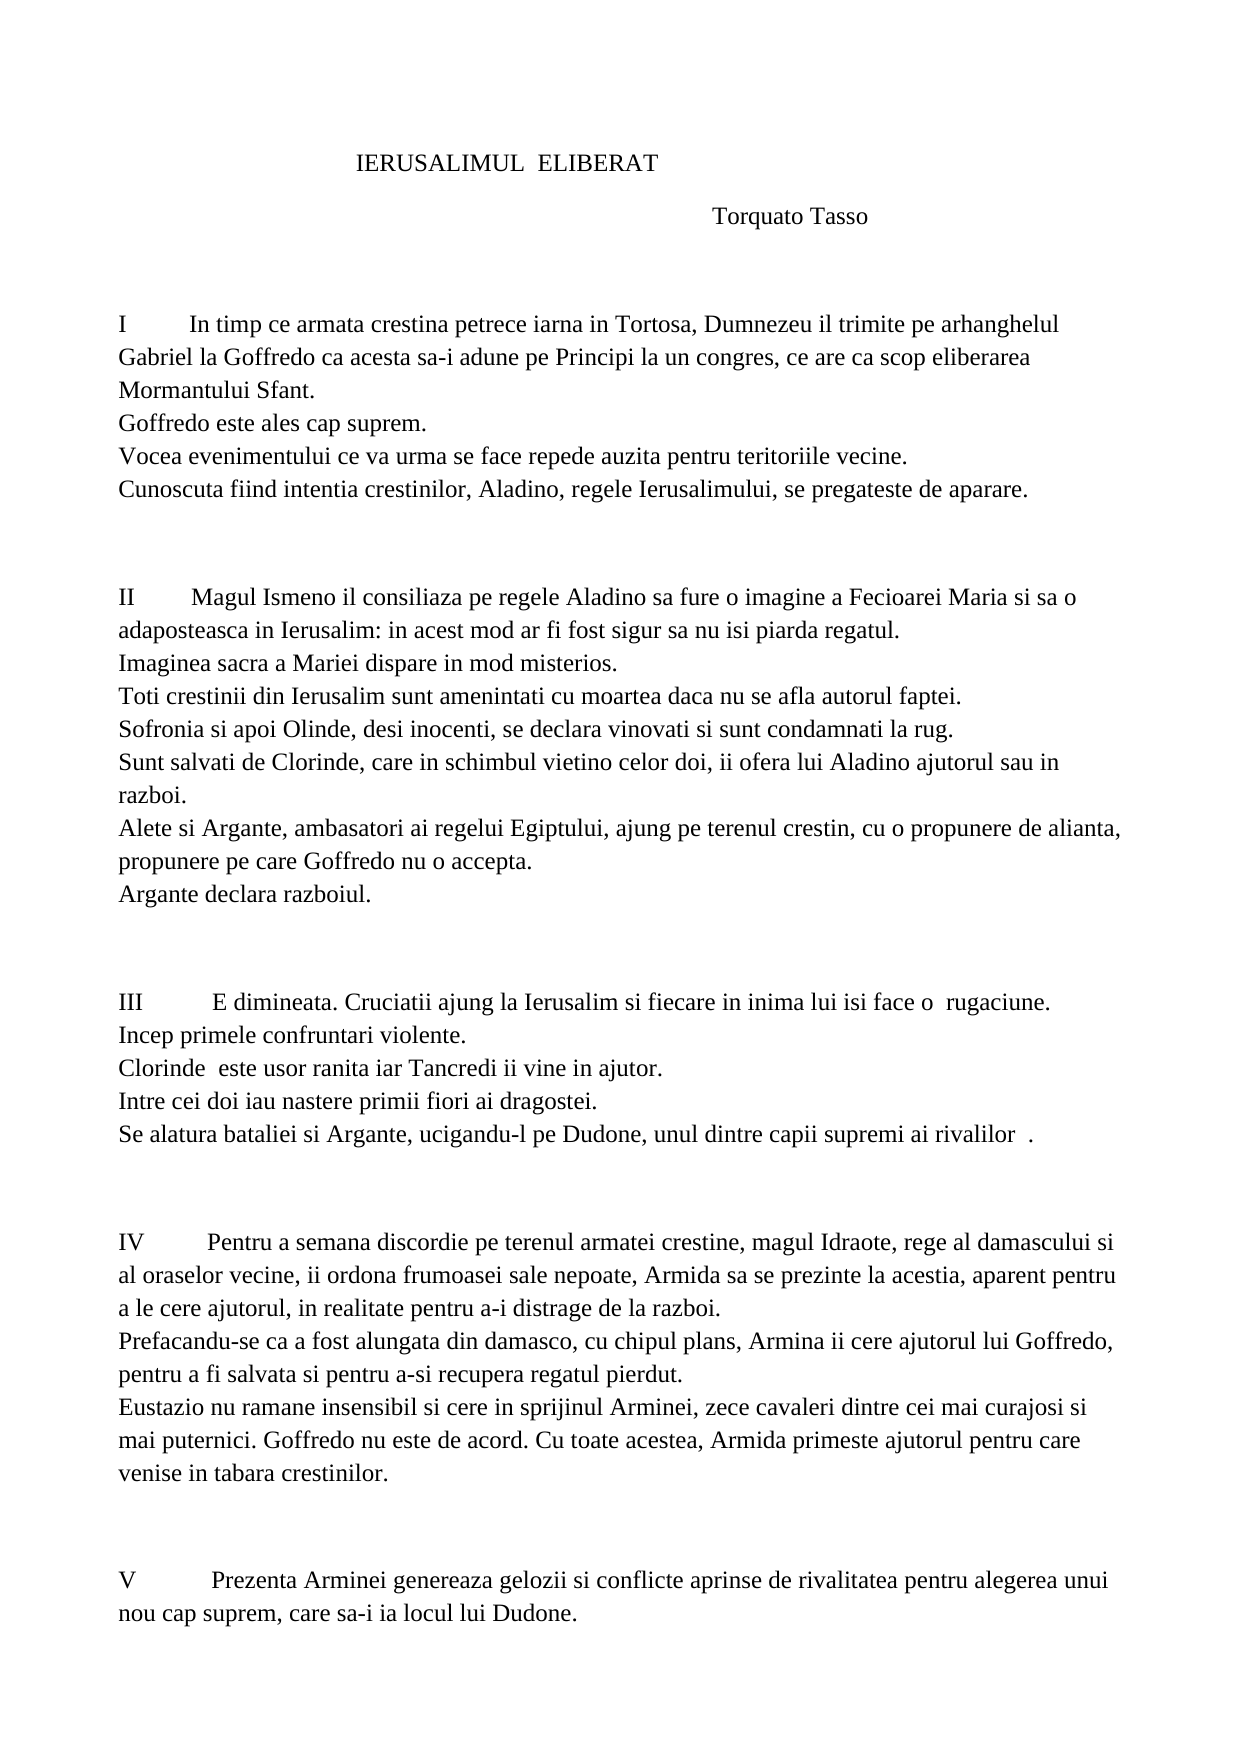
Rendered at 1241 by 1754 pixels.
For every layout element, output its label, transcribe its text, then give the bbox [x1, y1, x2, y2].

text II Magul Ismeno il consiliaza pe regele Aladino sa fure o imagine a Fecioarei Maria si sa o adaposteasca in Ierusalim: in acest mod ar fi fost sigur sa nu isi piarda regatul. Imaginea sacra a Mariei dispare in mod misterios. Toti crestinii din Ierusalim sunt amenintati cu moartea daca nu se afla autorul faptei. Sofronia si apoi Olinde, desi inocenti, se declara vinovati si sunt condamnati la rug. Sunt salvati de Clorinde, care in schimbul vietino celor doi, ii ofera lui Aladino ajutorul sau in razboi. Alete si Argante, ambasatori ai regelui Egiptului, ajung pe terenul crestin, cu o propunere de alianta, propunere pe care Goffredo nu o accepta. Argante declara razboiul. [118, 582, 1122, 908]
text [118, 1566, 1122, 1627]
text IERUSALIMUL ELIBERAT [118, 148, 1122, 176]
text I In timp ce armata crestina petrece iarna in Tortosa, Dumnezeu il trimite pe arhanghelul Gabriel la Goffredo ca acesta sa-i adune pe Principi la un congres, ce are ca scop eliberarea Mormantului Sfant. Goffredo este ales cap suprem. Vocea evenimentului ce va urma se face repede auzita pentru teritoriile vecine. Cunoscuta fiind intentia crestinilor, Aladino, regele Ierusalimului, se pregateste de aparare. [118, 309, 1122, 503]
text Torquato Tasso [118, 201, 1122, 230]
text IV Pentru a semana discordie pe terenul armatei crestine, magul Idraote, rege al damascului si al oraselor vecine, ii ordona frumoasei sale nepoate, Armida sa se prezinte la acestia, aparent pentru a le cere ajutorul, in realitate pentru a-i distrage de la razboi. Prefacandu-se ca a fost alungata din damasco, cu chipul plans, Armina ii cere ajutorul lui Goffredo, pentru a fi salvata si pentru a-si recupera regatul pierdut. Eustazio nu ramane insensibil si cere in sprijinul Arminei, zece cavaleri dintre cei mai curajosi si mai puternici. Goffredo nu este de acord. Cu toate acestea, Armida primeste ajutorul pentru care venise in tabara crestinilor. [118, 1227, 1122, 1487]
text III E dimineata. Cruciatii ajung la Ierusalim si fiecare in inima lui isi face o rugaciune. Incep primele confruntari violente. Clorinde este usor ranita iar Tancredi ii vine in ajutor. Intre cei doi iau nastere primii fiori ai dragostei. Se alatura bataliei si Argante, ucigandu-l pe Dudone, unul dintre capii supremi ai rivalilor . [118, 987, 1122, 1148]
